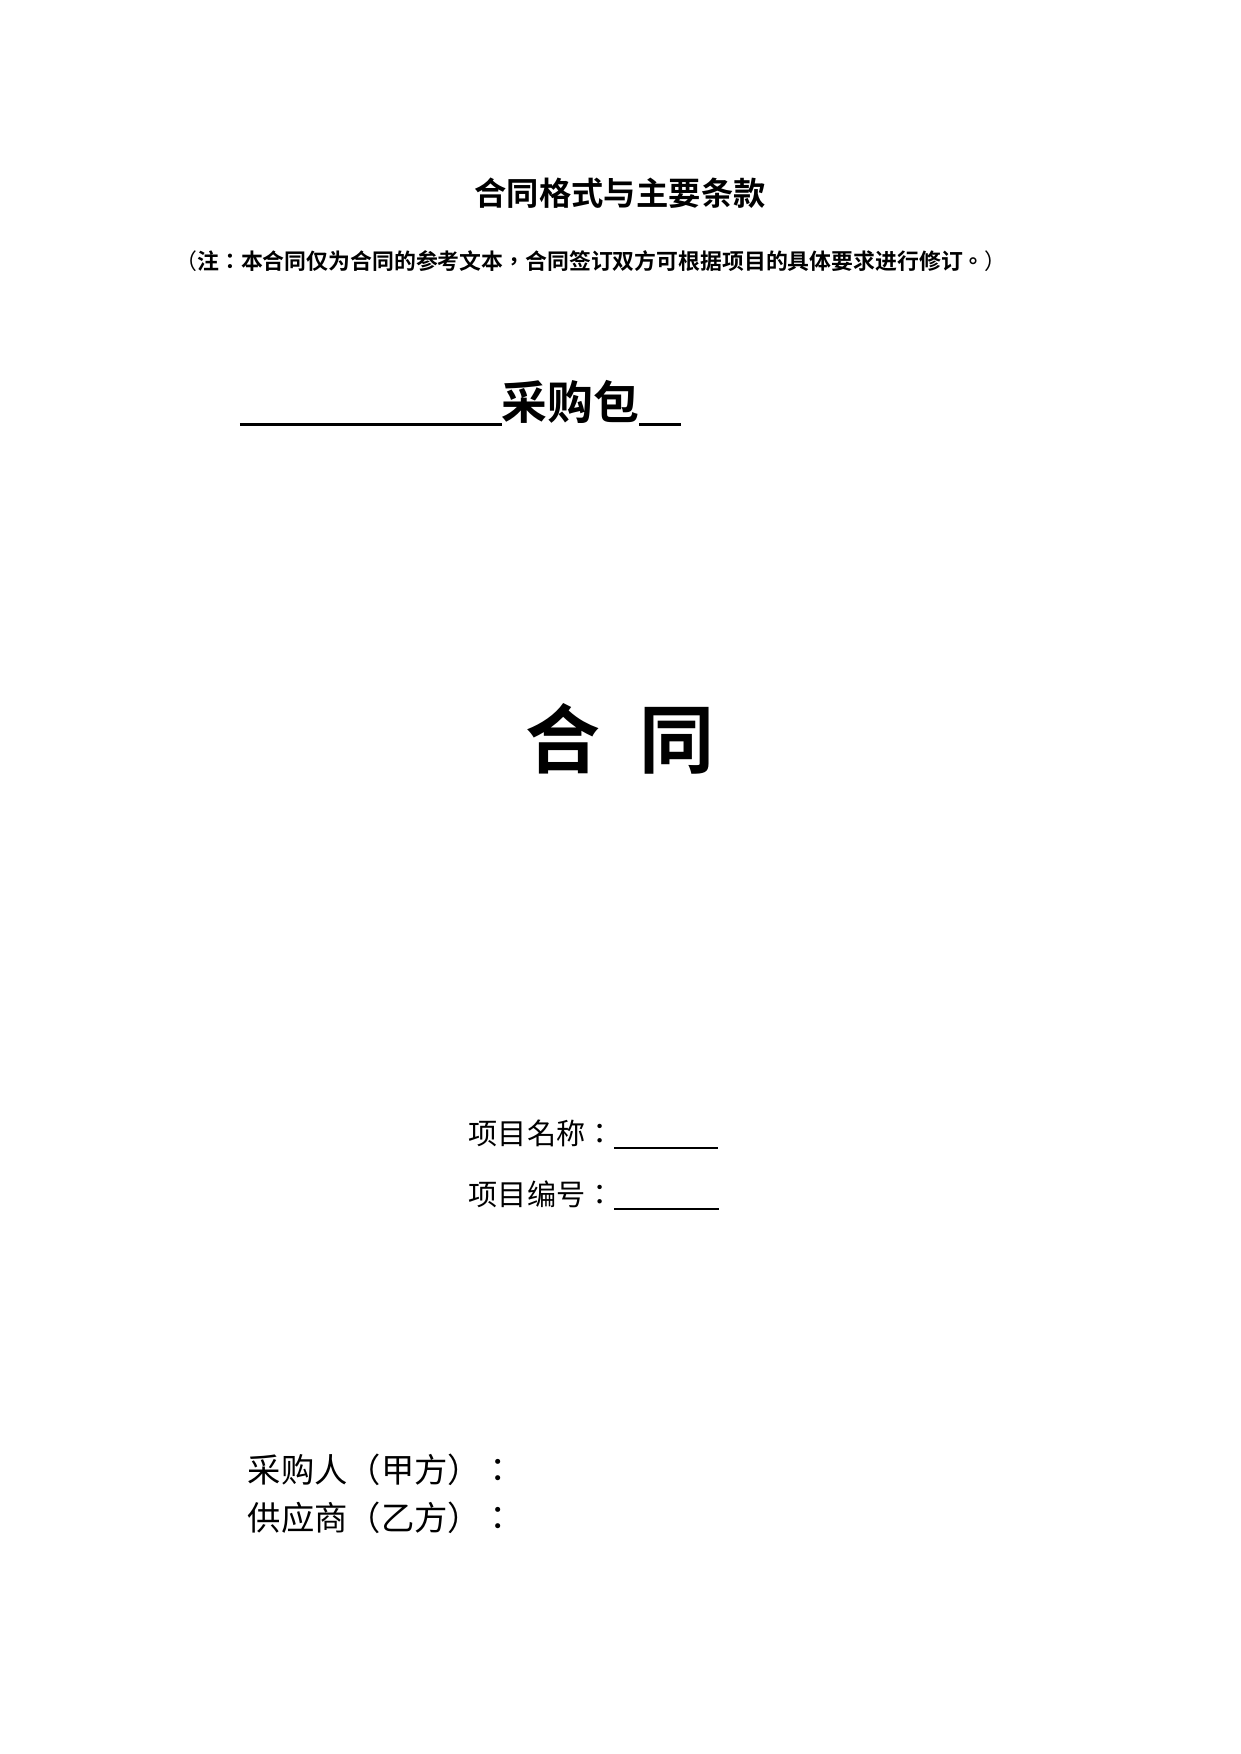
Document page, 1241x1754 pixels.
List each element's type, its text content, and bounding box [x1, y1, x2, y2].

text 供应商（乙方）： [148, 1492, 1093, 1541]
text 采购人（甲方）： [148, 1444, 1093, 1492]
text 采购包 [148, 366, 1093, 432]
list 合同格式与主要条款 [148, 172, 1093, 214]
text 项目名称： [148, 1114, 1093, 1153]
text （注：本合同仅为合同的参考文本，合同签订双方可根据项目的具体要求进行修订。） [148, 244, 1093, 276]
text 项目编号： [148, 1174, 1093, 1214]
text 合 同 [148, 687, 1093, 789]
